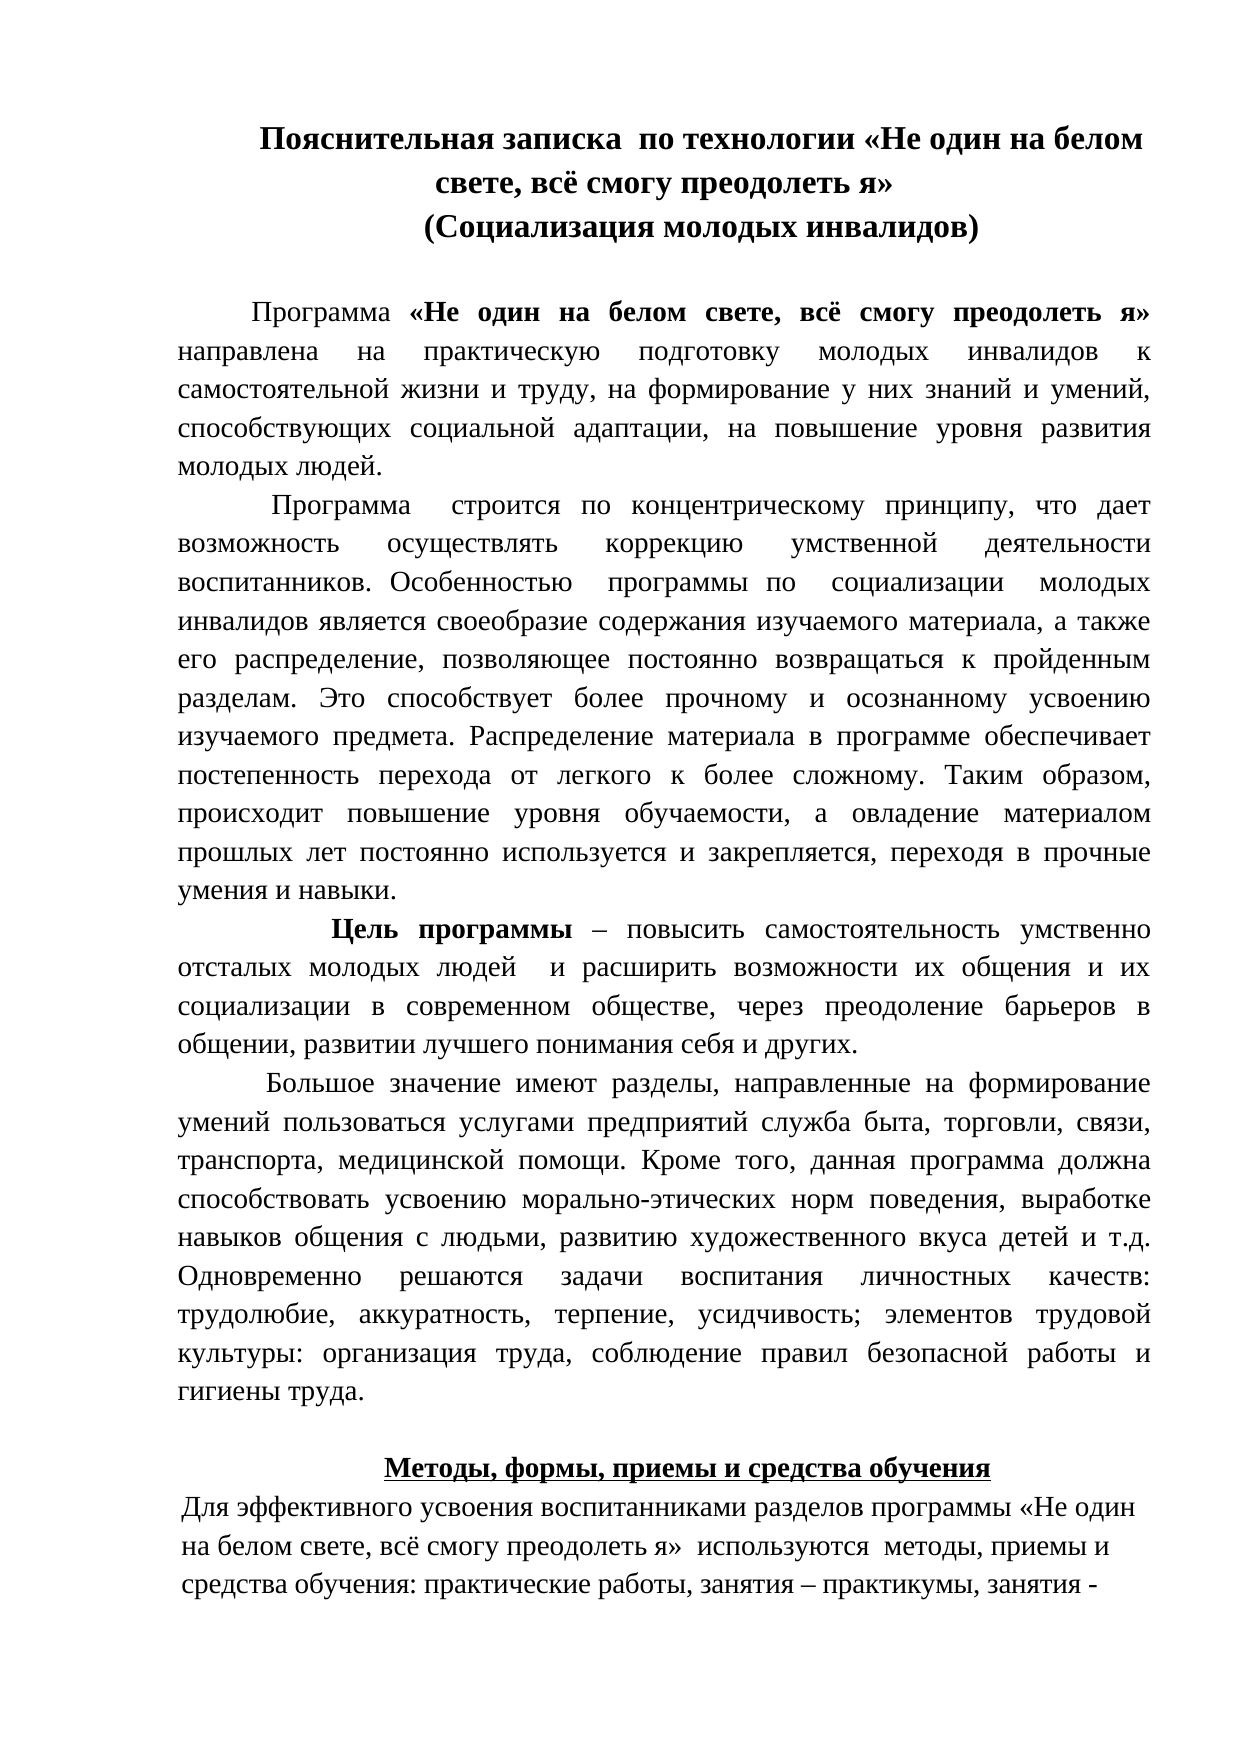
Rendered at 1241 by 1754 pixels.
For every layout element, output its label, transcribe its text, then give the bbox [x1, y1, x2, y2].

text Пояснительная записка по технологии «Не один на белом свете, всё смогу преодолеть я» [177, 118, 1152, 201]
text (Социализация молодых инвалидов) [177, 206, 1152, 244]
text Программа строится по концентрическому принципу, что дает возможность осуществлять коррекцию умственной деятельности воспитанников. Особенностью программы по социализации молодых инвалидов является своеобразие содержания изучаемого материала, а также его распределение, позволяющее постоянно возвращаться к пройденным разделам. Это способствует более прочному и осознанному усвоению изучаемого предмета. Распределение материала в программе обеспечивает постепенность перехода от легкого к более сложному. Таким образом, происходит повышение уровня обучаемости, а овладение материалом прошлых лет постоянно используется и закрепляется, переходя в прочные умения и навыки. [177, 487, 1152, 906]
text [181, 1489, 1152, 1600]
text Цель программы – повысить самостоятельность умственно отсталых молодых людей и расширить возможности их общения и их социализации в современном обществе, через преодоление барьеров в общении, развитии лучшего понимания себя и других. [177, 911, 1152, 1060]
text Методы, формы, приемы и средства обучения [223, 1451, 1152, 1484]
text Программа «Не один на белом свете, всё смогу преодолеть я» направлена на практическую подготовку молодых инвалидов к самостоятельной жизни и труду, на формирование у них знаний и умений, способствующих социальной адаптации, на повышение уровня развития молодых людей. [177, 294, 1152, 482]
text Большое значение имеют разделы, направленные на формирование умений пользоваться услугами предприятий служба быта, торговли, связи, транспорта, медицинской помощи. Кроме того, данная программа должна способствовать усвоению морально-этических норм поведения, выработке навыков общения с людьми, развитию художественного вкуса детей и т.д. Одновременно решаются задачи воспитания личностных качеств: трудолюбие, аккуратность, терпение, усидчивость; элементов трудовой культуры: организация труда, соблюдение правил безопасной работы и гигиены труда. [177, 1065, 1152, 1407]
